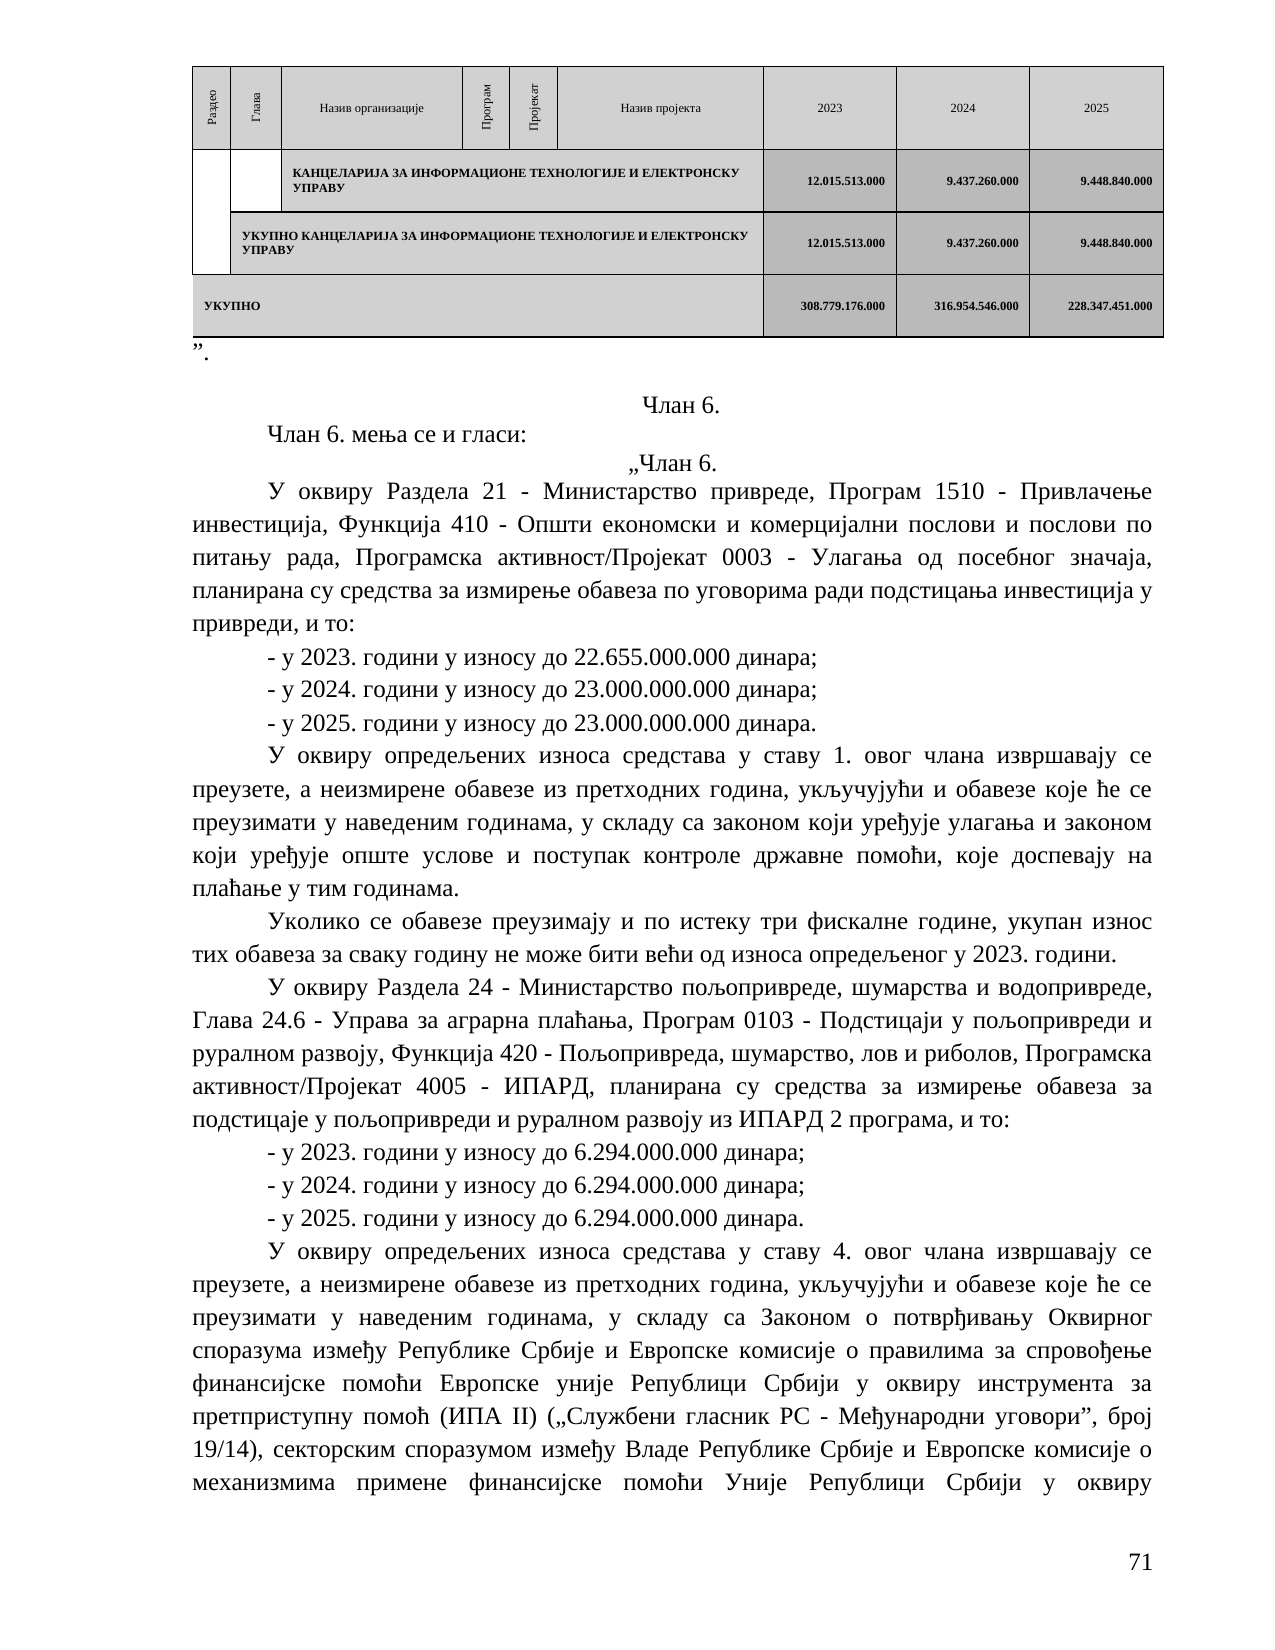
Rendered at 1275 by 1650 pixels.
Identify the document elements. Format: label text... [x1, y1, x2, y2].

text - у 2024. години у износу до 6.294.000.000 динара; [192, 1170, 1153, 1199]
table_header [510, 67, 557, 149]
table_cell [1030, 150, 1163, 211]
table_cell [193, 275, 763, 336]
text Члан 6. мења се и гласи: [192, 419, 1153, 448]
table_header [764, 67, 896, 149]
text „Члан 6. [192, 448, 1153, 476]
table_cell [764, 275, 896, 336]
text У оквиру Раздела 24 - Министарство пољопривреде, шумарства и водопривреде, Глава 24.6 - Управа за аграрна плаћања, Програм 0103 - Подстицаји у пољопривреди и руралном развоју, Функција 420 - Пољопривреда, шумарство, лов и риболов, Програмска активност/Пројекат 4005 - ИПАРД, планирана су средства за измирење обавеза за подстицаје у пољопривреди и руралном развоју из ИПАРД 2 програма, и то: [192, 972, 1153, 1133]
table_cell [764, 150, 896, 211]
text - у 2024. години у износу до 23.000.000.000 динара; [192, 674, 1153, 703]
text Члан 6. [567, 390, 1153, 419]
text - у 2023. години у износу до 6.294.000.000 динара; [192, 1137, 1153, 1166]
text У оквиру Раздела 21 - Министарство привреде, Програм 1510 - Привлачење инвестиција, Функција 410 - Општи економски и комерцијални послови и послови по питању рада, Програмска активност/Пројекат 0003 - Улагања од посебног значаја, планирана су средства за измирење обавеза по уговорима ради подстицања инвестиција у привреди, и то: [192, 476, 1153, 637]
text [192, 1236, 1153, 1496]
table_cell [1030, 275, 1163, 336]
text - у 2025. години у износу до 6.294.000.000 динара. [192, 1203, 1153, 1232]
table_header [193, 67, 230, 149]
text - у 2025. години у износу до 23.000.000.000 динара. [192, 708, 1153, 736]
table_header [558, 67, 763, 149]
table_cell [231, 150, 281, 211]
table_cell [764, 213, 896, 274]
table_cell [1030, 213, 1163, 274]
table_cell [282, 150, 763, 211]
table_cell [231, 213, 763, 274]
text Уколико се обавезе преузимају и по истеку три фискалне године, укупан износ тих обавеза за сваку годину не може бити већи од износа опредељеног у 2023. години. [192, 906, 1153, 967]
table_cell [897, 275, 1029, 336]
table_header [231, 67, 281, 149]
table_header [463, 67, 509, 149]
text - у 2023. години у износу до 22.655.000.000 динара; [192, 642, 1153, 670]
text ”. [192, 337, 1153, 366]
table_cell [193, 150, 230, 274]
text У оквиру опредељених износа средстaва у ставу 1. овог члана извршавају се преузете, а неизмирене обавезе из претходних година, укључујући и обавезе које ће се преузимати у наведеним годинама, у складу са законом који уређује улагања и законом који уређује опште услове и поступак контроле државне помоћи, које доспевају на плаћање у тим годинама. [192, 741, 1153, 901]
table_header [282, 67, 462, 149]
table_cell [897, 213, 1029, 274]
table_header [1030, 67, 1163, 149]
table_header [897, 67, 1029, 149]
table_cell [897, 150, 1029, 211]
